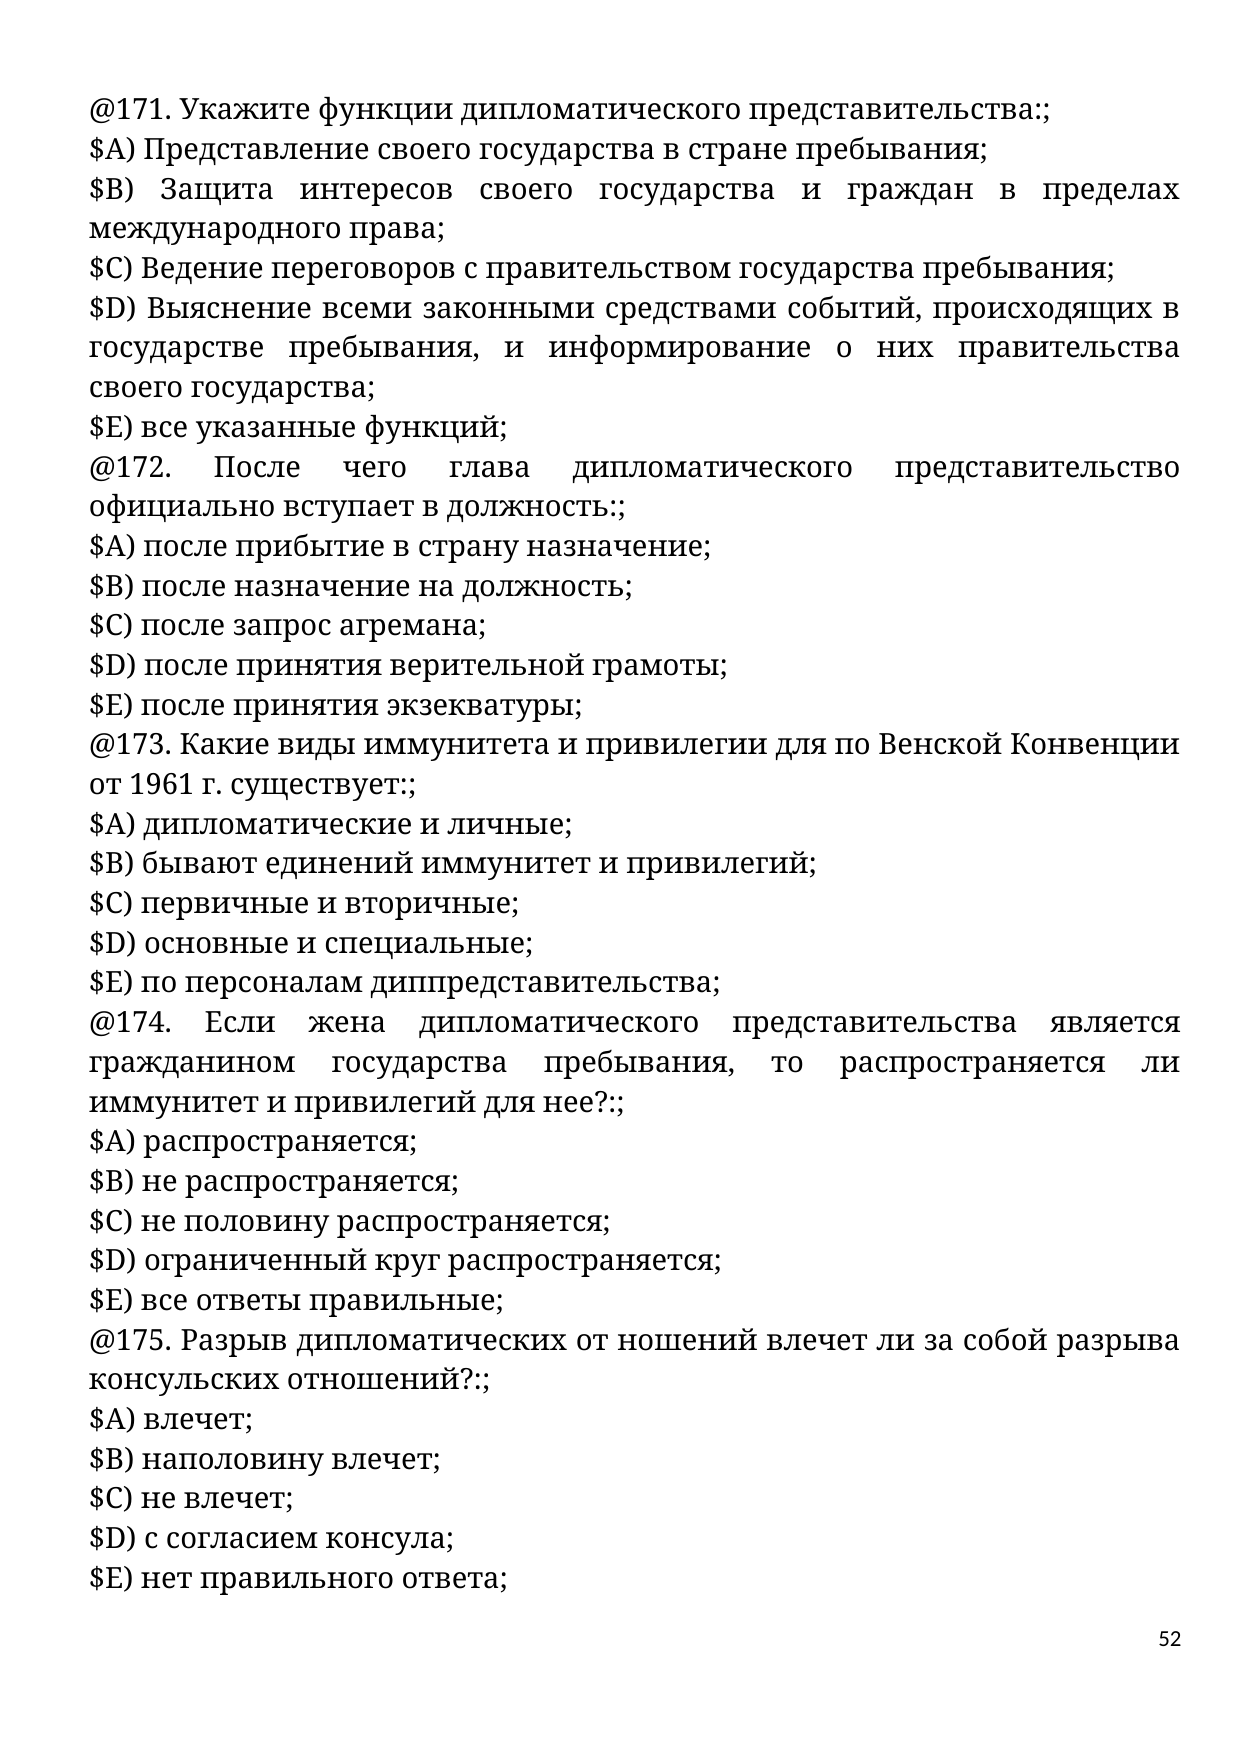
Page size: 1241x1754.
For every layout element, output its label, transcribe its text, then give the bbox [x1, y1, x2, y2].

text $D) ограниченный круг распространяется; [89, 1239, 1181, 1279]
text $D) после принятия верительной грамоты; [89, 644, 1181, 684]
text $A) после прибытие в страну назначение; [89, 525, 1181, 565]
text $C) после запрос агремана; [89, 604, 1181, 644]
text $E) по персоналам диппредставительства; [89, 962, 1181, 1001]
text $B) Защита интересов своего государства и граждан в пределах международного права; [89, 168, 1181, 247]
text $C) не половину распространяется; [89, 1200, 1181, 1239]
text $C) первичные и вторичные; [89, 882, 1181, 922]
text $C) не влечет; [89, 1478, 1181, 1517]
text $A) распространяется; [89, 1121, 1181, 1160]
text @174. Если жена дипломатического представительства является гражданином государства пребывания, то распространяется ли иммунитет и привилегий для нее?:; [89, 1001, 1181, 1121]
text $B) после назначение на должность; [89, 565, 1181, 604]
text $A) влечет; [89, 1398, 1181, 1438]
text @173. Какие виды иммунитета и привилегии для по Венской Конвенции от 1961 г. существует:; [89, 724, 1181, 803]
text @175. Разрыв дипломатических от ношений влечет ли за собой разрыва консульских отношений?:; [89, 1319, 1181, 1398]
text $E) все ответы правильные; [89, 1279, 1181, 1319]
text @171. Укажите функции дипломатического представительства:; [89, 89, 1181, 128]
text $D) основные и специальные; [89, 922, 1181, 962]
text @172. После чего глава дипломатического представительство официально вступает в должность:; [89, 446, 1181, 525]
text $E) нет правильного ответа; [89, 1557, 1181, 1597]
text $B) бывают единений иммунитет и привилегий; [89, 843, 1181, 882]
text $E) после принятия экзекватуры; [89, 684, 1181, 724]
text $E) все указанные функций; [89, 406, 1181, 446]
text $C) Ведение переговоров с правительством государства пребывания; [89, 247, 1181, 287]
text $A) дипломатические и личные; [89, 803, 1181, 843]
text $B) наполовину влечет; [89, 1438, 1181, 1478]
text $A) Представление своего государства в стране пребывания; [89, 128, 1181, 168]
text $B) не распространяется; [89, 1160, 1181, 1200]
text $D) с согласием консула; [89, 1517, 1181, 1557]
text $D) Выяснение всеми законными средствами событий, происходящих в государстве пребывания, и информирование о них правительства своего государства; [89, 287, 1181, 406]
